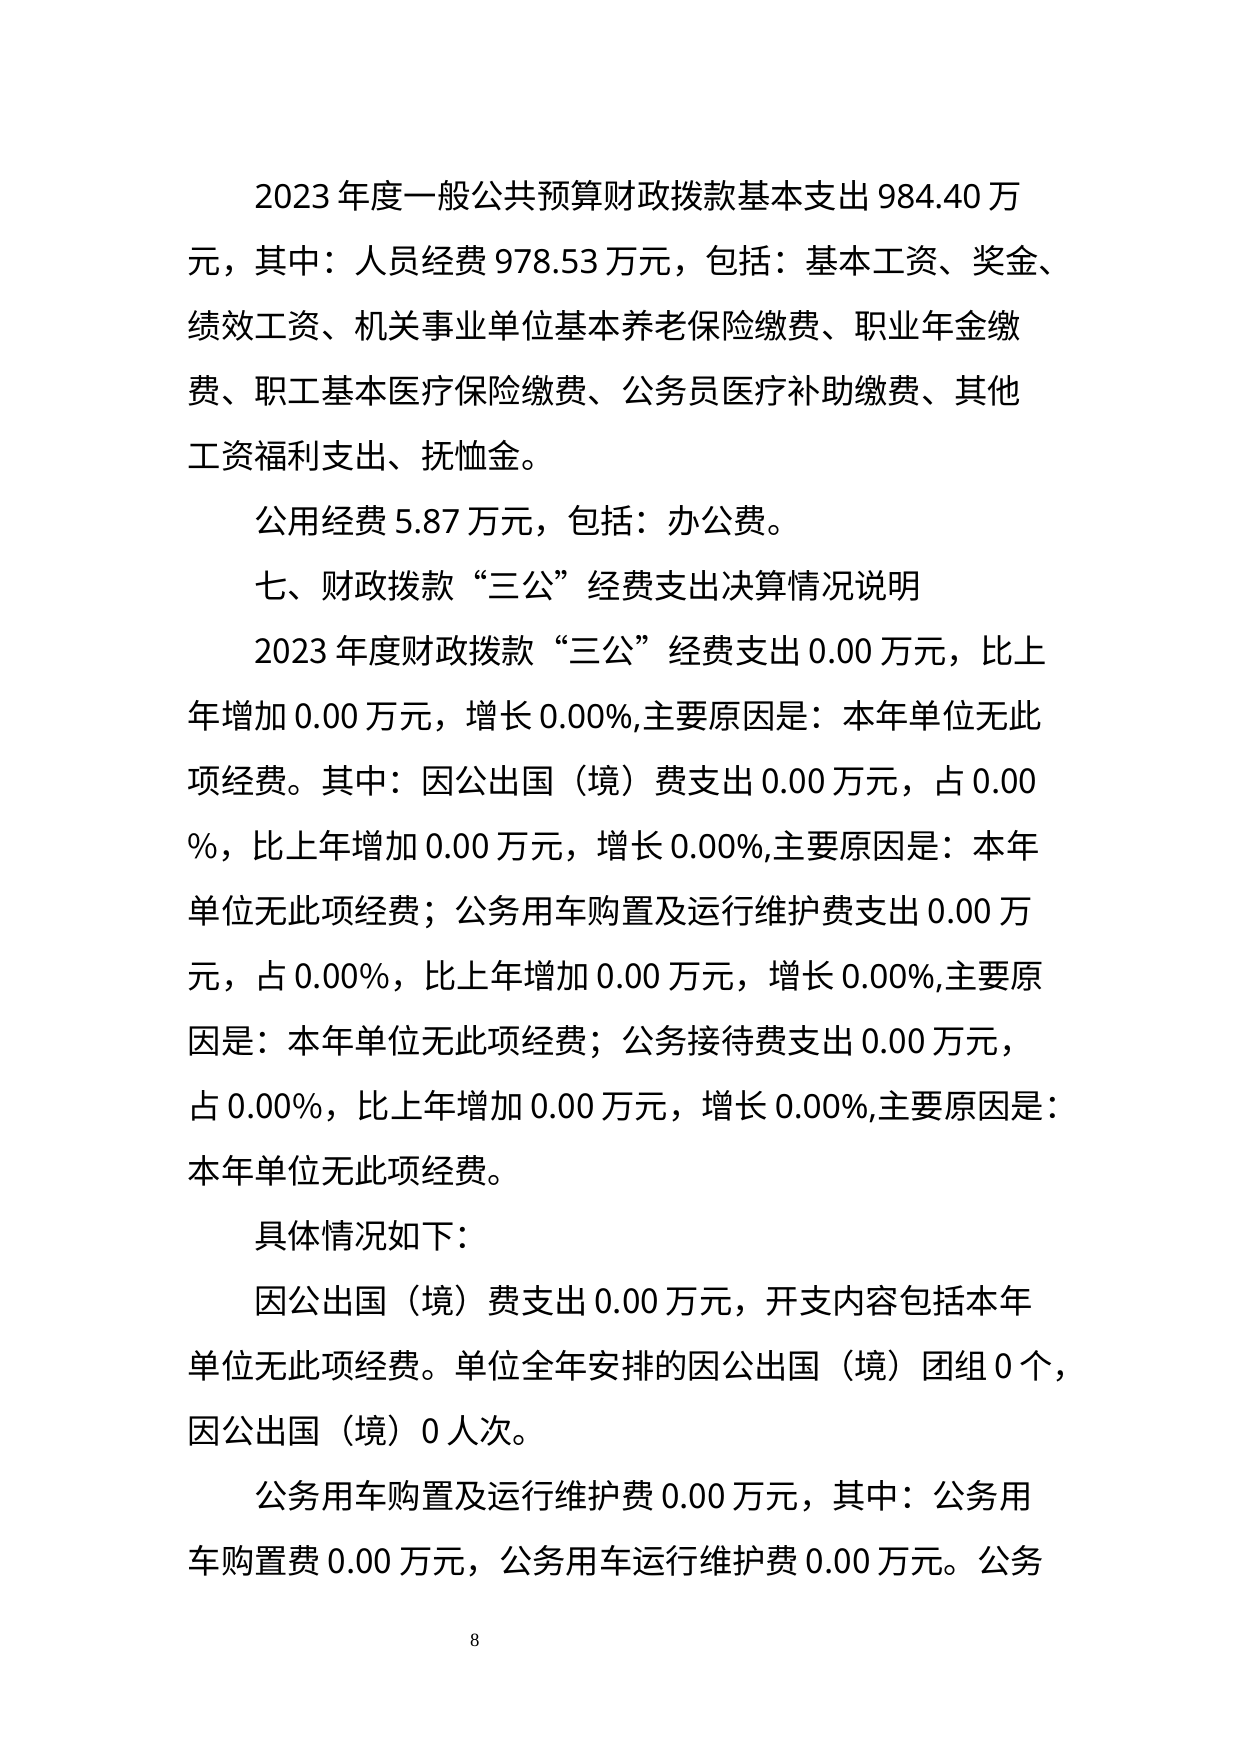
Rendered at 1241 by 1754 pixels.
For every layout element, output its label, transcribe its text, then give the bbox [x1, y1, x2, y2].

text 因公出国（境）费支出0.00万元，开支内容包括本年单位无此项经费。单位全年安排的因公出国（境）团组0个，因公出国（境）0人次。 [187, 1267, 1053, 1462]
text 2023年度财政拨款“三公”经费支出0.00万元，比上年增加0.00万元，增长0.00%,主要原因是：本年单位无此项经费。其中：因公出国（境）费支出0.00万元，占0.00%，比上年增加0.00万元，增长0.00%,主要原因是：本年单位无此项经费；公务用车购置及运行维护费支出0.00万元，占0.00%，比上年增加0.00万元，增长0.00%,主要原因是：本年单位无此项经费；公务接待费支出0.00万元，占0.00%，比上年增加0.00万元，增长0.00%,主要原因是：本年单位无此项经费。 [187, 617, 1053, 1202]
text 公用经费5.87万元，包括：办公费。 [187, 487, 1053, 552]
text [187, 1462, 1053, 1592]
text 具体情况如下： [187, 1202, 1053, 1267]
text 七、财政拨款“三公”经费支出决算情况说明 [187, 552, 1053, 617]
text 2023年度一般公共预算财政拨款基本支出984.40万元，其中：人员经费978.53万元，包括：基本工资、奖金、绩效工资、机关事业单位基本养老保险缴费、职业年金缴费、职工基本医疗保险缴费、公务员医疗补助缴费、其他工资福利支出、抚恤金。 [187, 162, 1053, 487]
